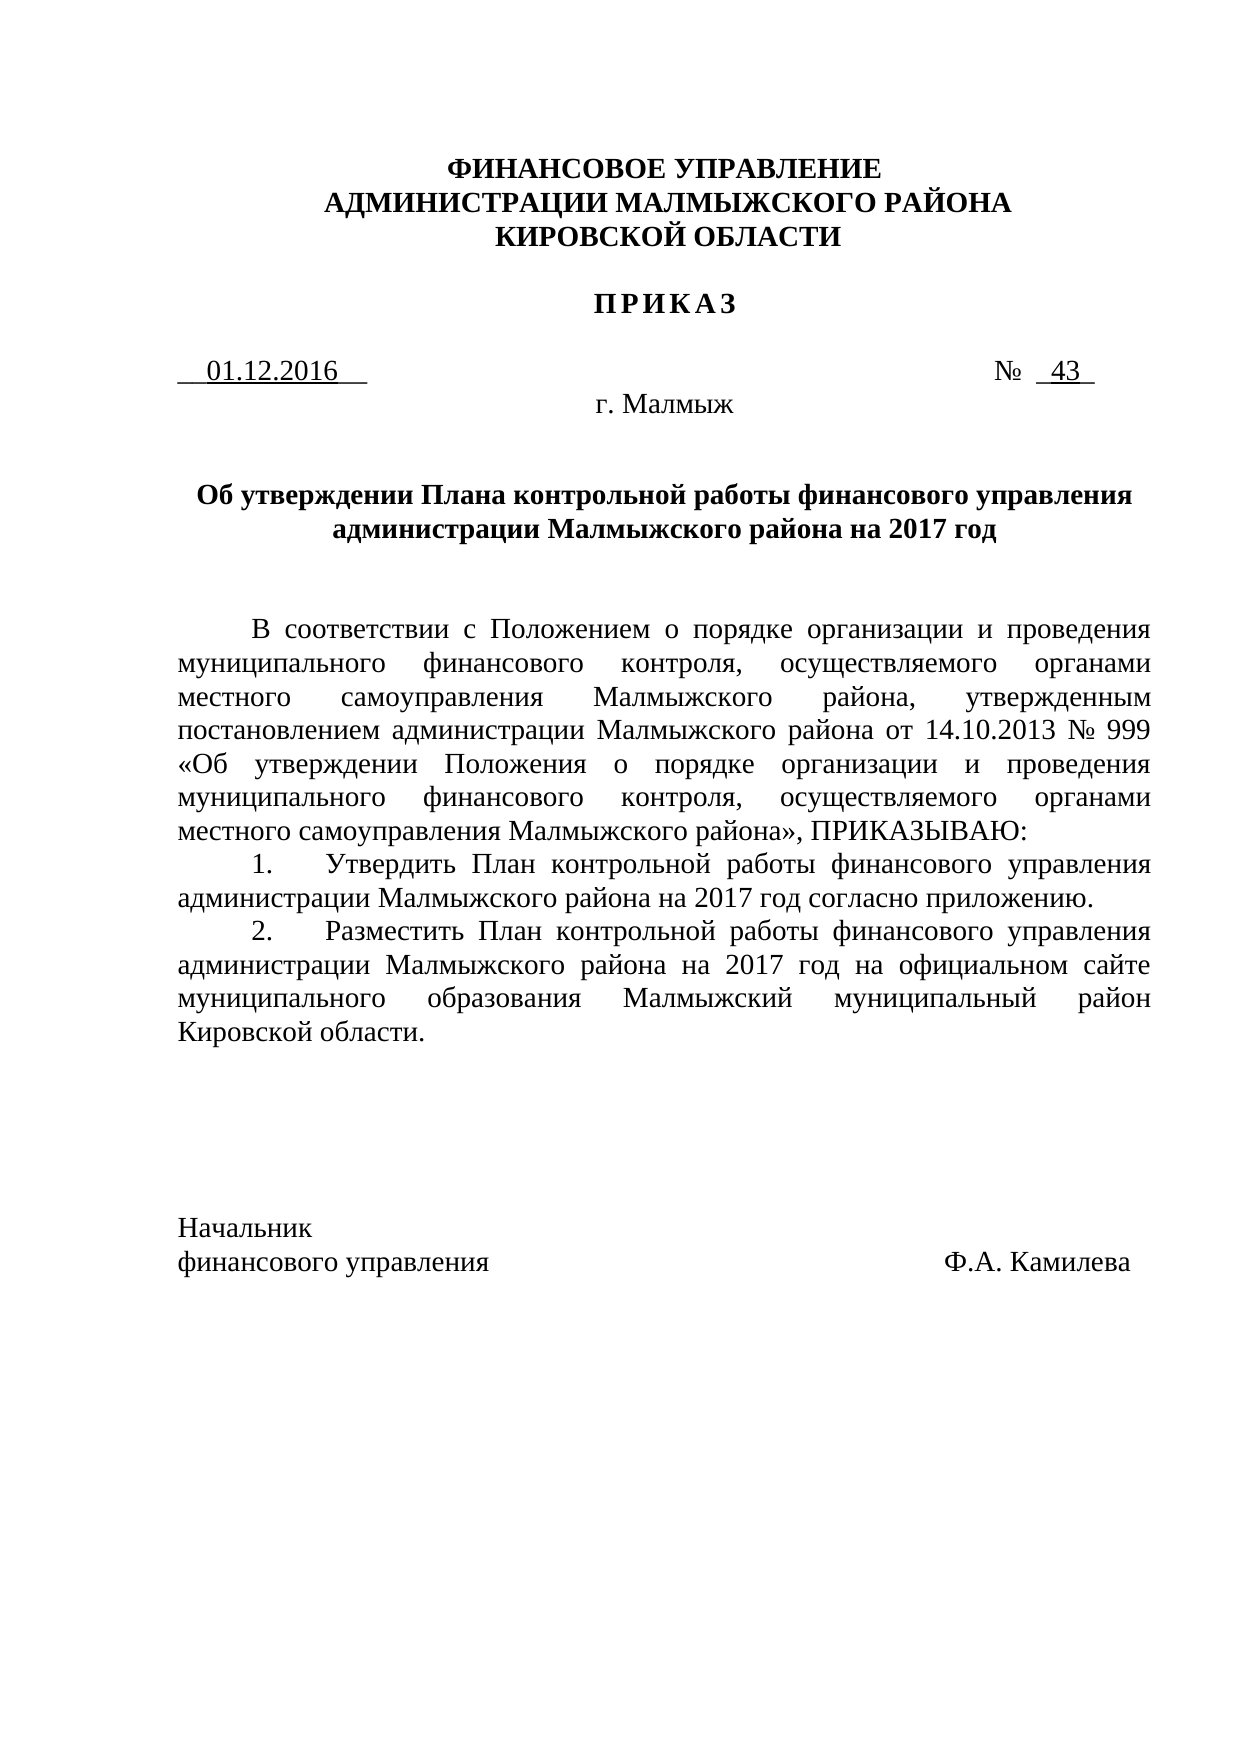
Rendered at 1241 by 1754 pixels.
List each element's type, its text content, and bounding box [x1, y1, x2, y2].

text г. Малмыж [177, 386, 1152, 420]
text финансового управления Ф.А. Камилева [177, 1244, 1152, 1278]
list Разместить План контрольной работы финансового управления администрации Малмыжского района на 2017 год на официальном сайте муниципального образования Малмыжский муниципальный район Кировской области. [177, 913, 1152, 1048]
list В соответствии с Положением о порядке организации и проведения муниципального финансового контроля, осуществляемого органами местного самоуправления Малмыжского района, утвержденным постановлением администрации Малмыжского района от 14.10.2013 № 999 «Об утверждении Положения о порядке организации и проведения муниципального финансового контроля, осуществляемого органами местного самоуправления Малмыжского района», ПРИКАЗЫВАЮ: [177, 612, 1152, 846]
text __01.12.2016__ № _43_ [177, 353, 1152, 386]
subtitle Об утверждении Плана контрольной работы финансового управления администрации Малмыжского района на 2017 год [177, 477, 1152, 544]
text АДМИНИСТРАЦИИ МАЛМЫЖСКОГО РАЙОНА [177, 185, 1152, 219]
text ФИНАНСОВОЕ УПРАВЛЕНИЕ [177, 152, 1152, 185]
text Кировской области [177, 219, 1152, 252]
text Приказ [177, 286, 1152, 319]
list Утвердить План контрольной работы финансового управления администрации Малмыжского района на 2017 год согласно приложению. [177, 846, 1152, 913]
text Начальник [177, 1211, 1152, 1244]
